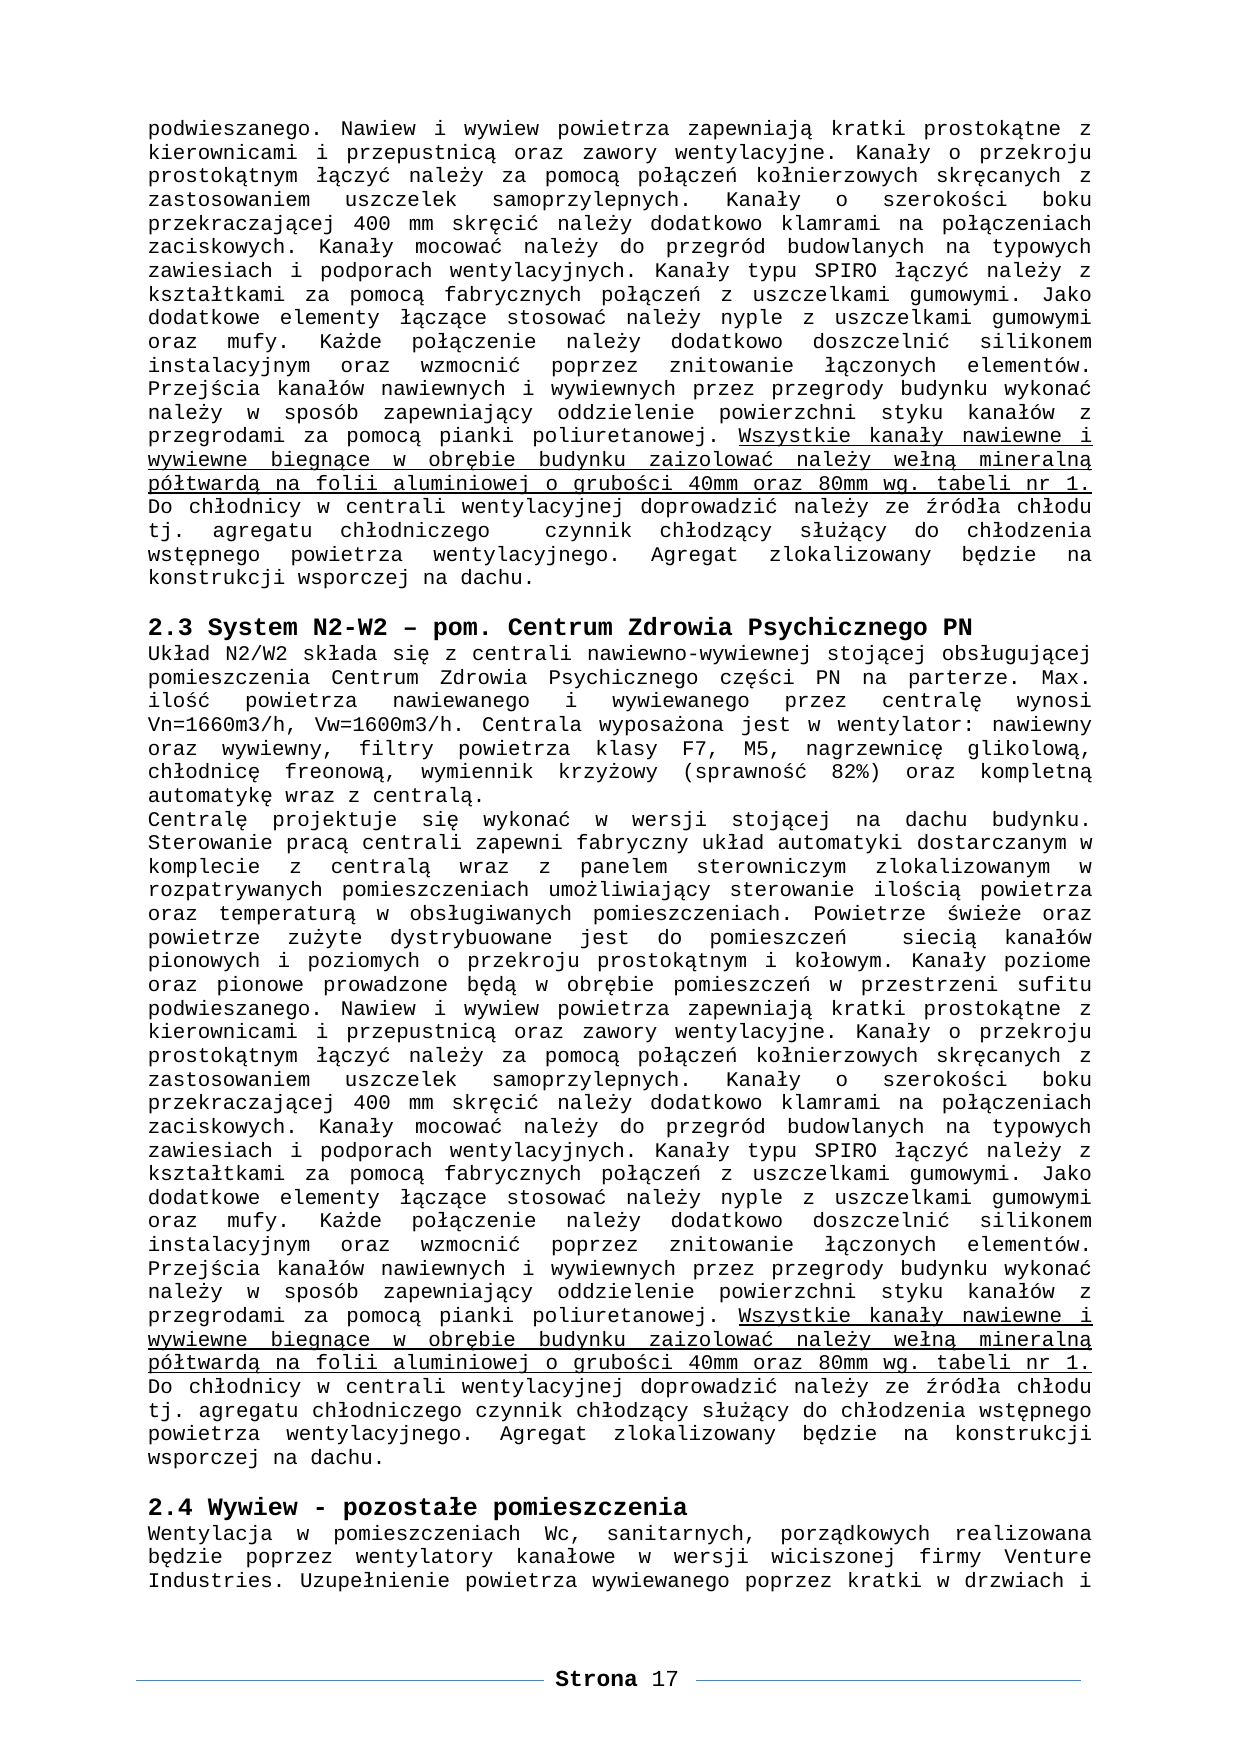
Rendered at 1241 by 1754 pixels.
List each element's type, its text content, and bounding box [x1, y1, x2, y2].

text Układ N2/W2 składa się z centrali nawiewno-wywiewnej stojącej obsługującej pomieszczenia Centrum Zdrowia Psychicznego części PN na parterze. Max. ilość powietrza nawiewanego i wywiewanego przez centralę wynosi Vn=1660m3/h, Vw=1600m3/h. Centrala wyposażona jest w wentylator: nawiewny oraz wywiewny, filtry powietrza klasy F7, M5, nagrzewnicę glikolową, chłodnicę freonową, wymiennik krzyżowy (sprawność 82%) oraz kompletną automatykę wraz z centralą. [148, 643, 1092, 808]
text 2.3 System N2-W2 – pom. Centrum Zdrowia Psychicznego PN [148, 615, 1092, 643]
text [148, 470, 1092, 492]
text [148, 1523, 1092, 1593]
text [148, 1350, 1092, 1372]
text 2.4 Wywiew - pozostałe pomieszczenia [148, 1494, 1092, 1523]
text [148, 118, 1092, 469]
